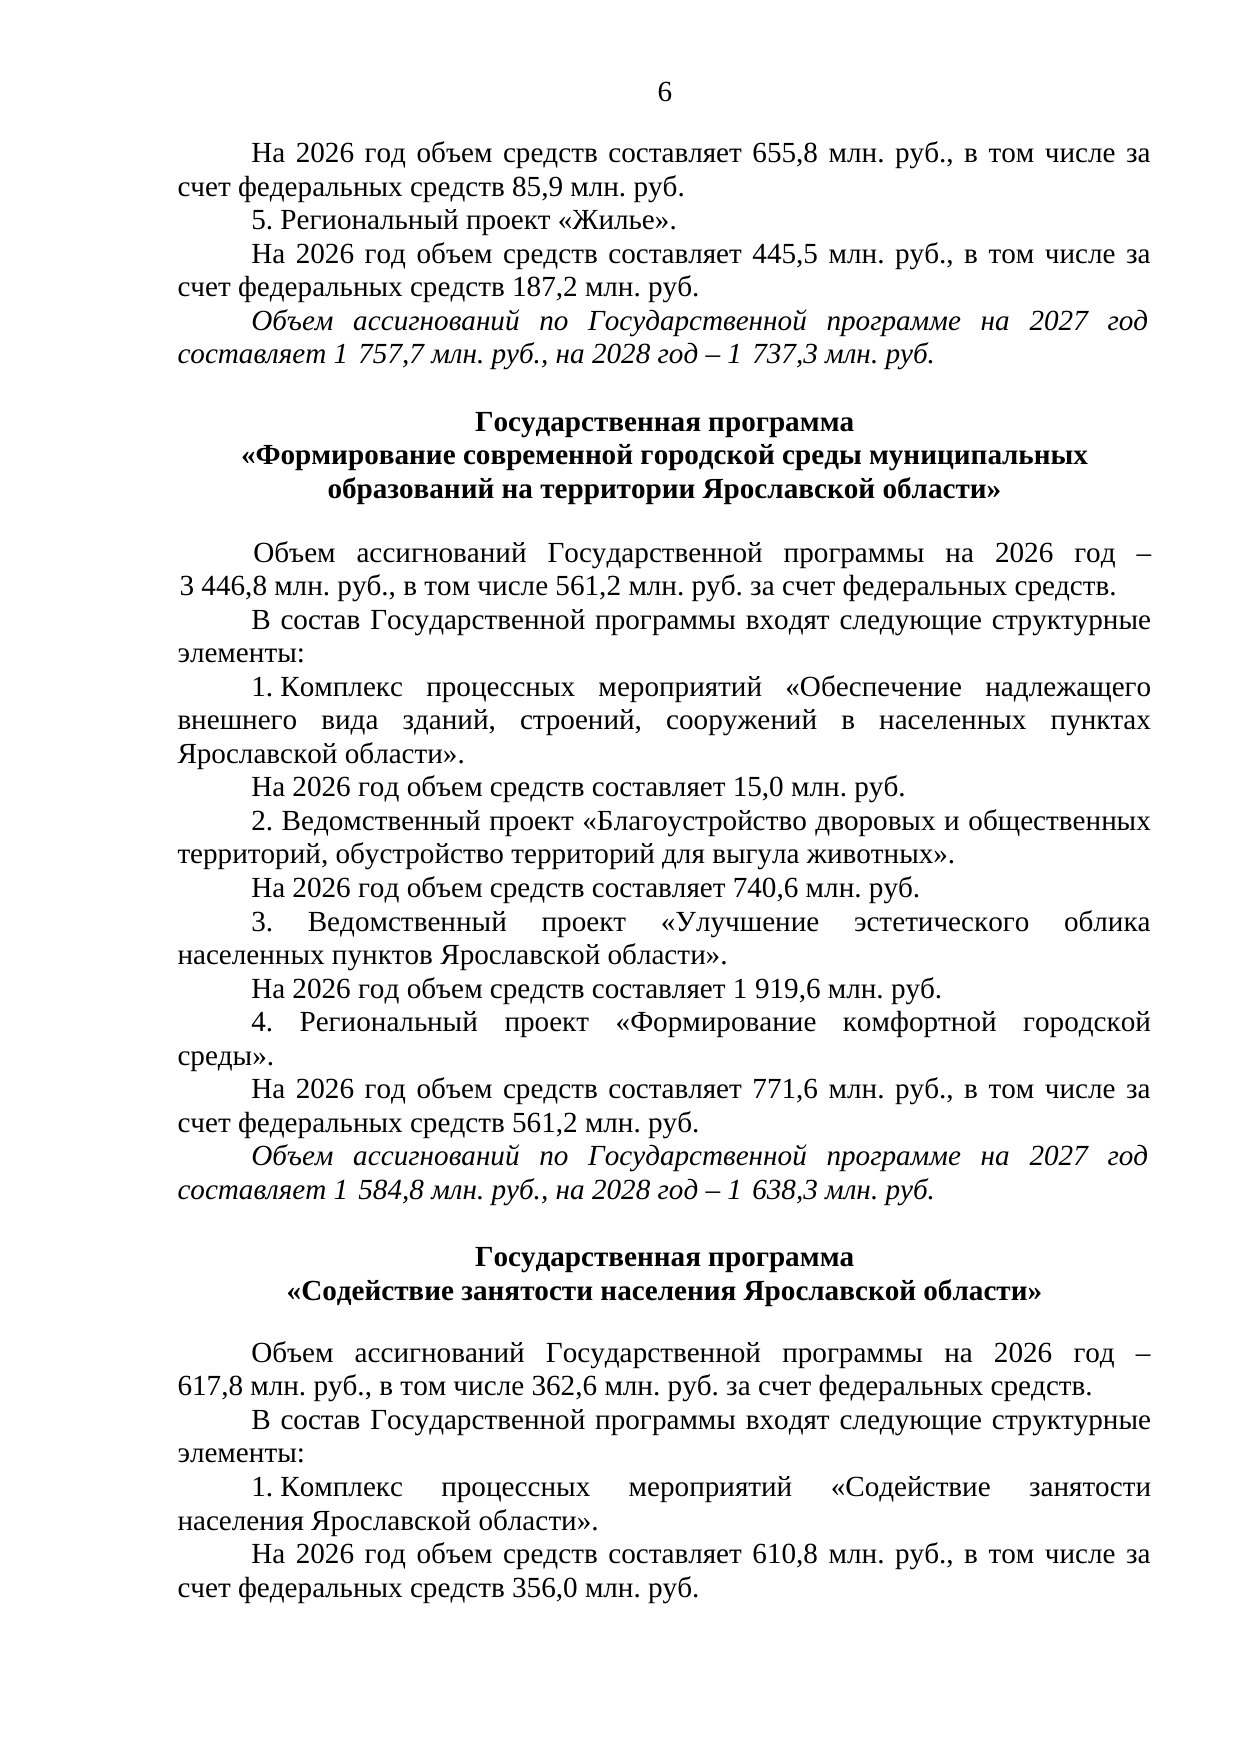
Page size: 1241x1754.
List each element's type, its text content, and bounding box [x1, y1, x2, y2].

text 5. Региональный проект «Жилье». [177, 202, 1152, 236]
text Государственная программа [177, 1239, 1152, 1273]
text На 2026 год объем средств составляет 445,5 млн. руб., в том числе за счет федеральных средств 187,2 млн. руб. [177, 236, 1152, 303]
text Объем ассигнований Государственной программы на 2026 год – 3 446,8 млн. руб., в том числе 561,2 млн. руб. за счет федеральных средств. [179, 535, 1152, 602]
text 1. Комплекс процессных мероприятий «Содействие занятости населения Ярославской области». [177, 1469, 1152, 1536]
text «Формирование современной городской среды муниципальных образований на территории Ярославской области» [177, 437, 1152, 504]
text На 2026 год объем средств составляет 655,8 млн. руб., в том числе за счет федеральных средств 85,9 млн. руб. [177, 135, 1152, 202]
text На 2026 год объем средств составляет 1 919,6 млн. руб. [177, 971, 1152, 1004]
text На 2026 год объем средств составляет 15,0 млн. руб. [177, 769, 1152, 803]
text 3. Ведомственный проект «Улучшение эстетического облика населенных пунктов Ярославской области». [177, 904, 1152, 971]
text Объем ассигнований по Государственной программе на 2027 год составляет 1 757,7 млн. руб., на 2028 год – 1 737,3 млн. руб. [177, 303, 1152, 370]
text На 2026 год объем средств составляет 610,8 млн. руб., в том числе за счет федеральных средств 356,0 млн. руб. [177, 1536, 1152, 1603]
text 4. Региональный проект «Формирование комфортной городской среды». [177, 1004, 1152, 1071]
text Объем ассигнований Государственной программы на 2026 год – 617,8 млн. руб., в том числе 362,6 млн. руб. за счет федеральных средств. [177, 1335, 1152, 1402]
text На 2026 год объем средств составляет 740,6 млн. руб. [177, 870, 1152, 904]
text 1. Комплекс процессных мероприятий «Обеспечение надлежащего внешнего вида зданий, строений, сооружений в населенных пунктах Ярославской области». [177, 669, 1152, 769]
text 2. Ведомственный проект «Благоустройство дворовых и общественных территорий, обустройство территорий для выгула животных». [177, 803, 1152, 870]
text На 2026 год объем средств составляет 771,6 млн. руб., в том числе за счет федеральных средств 561,2 млн. руб. [177, 1071, 1152, 1138]
text Государственная программа [177, 404, 1152, 437]
text В состав Государственной программы входят следующие структурные элементы: [177, 1402, 1152, 1469]
text В состав Государственной программы входят следующие структурные элементы: [177, 602, 1152, 669]
text «Содействие занятости населения Ярославской области» [177, 1273, 1152, 1306]
text Объем ассигнований по Государственной программе на 2027 год составляет 1 584,8 млн. руб., на 2028 год – 1 638,3 млн. руб. [177, 1138, 1152, 1206]
